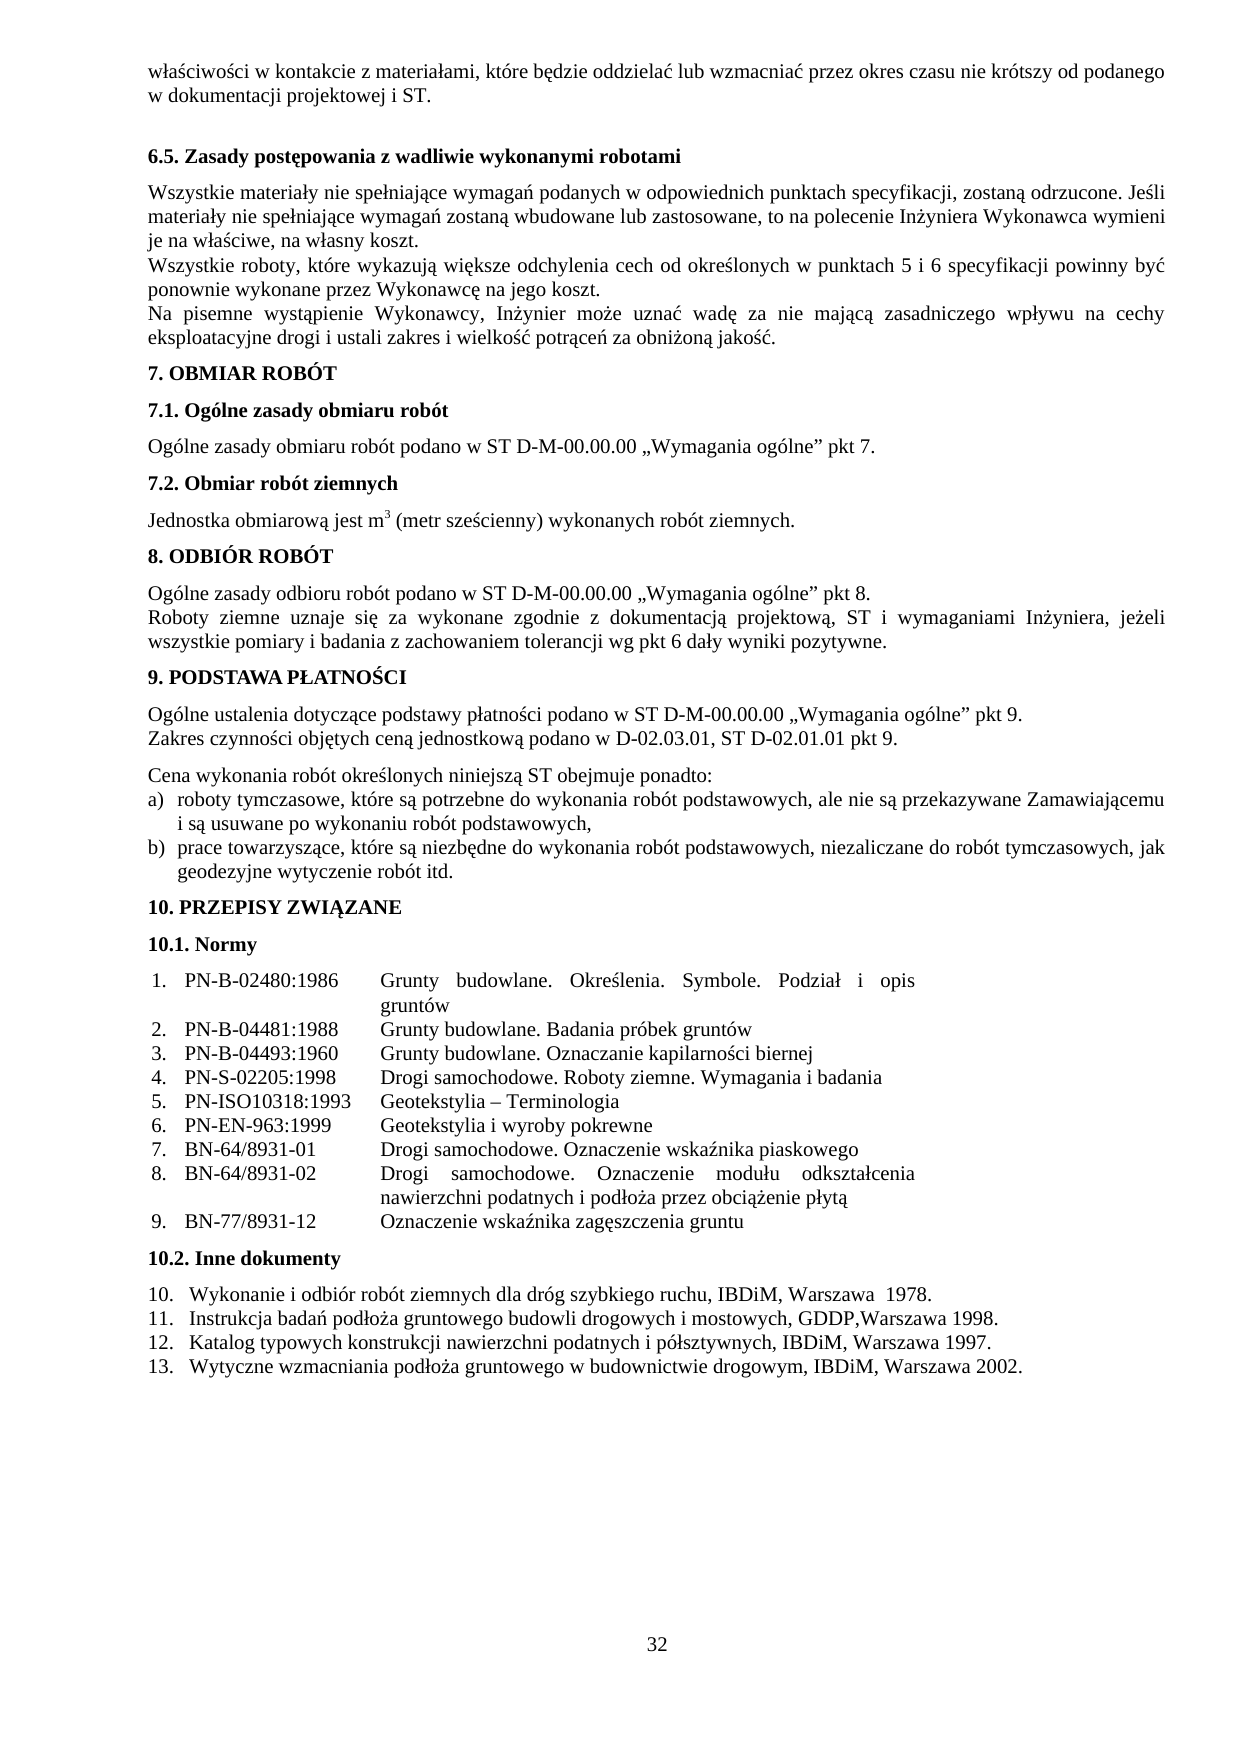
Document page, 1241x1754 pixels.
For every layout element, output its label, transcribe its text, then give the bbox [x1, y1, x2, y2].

list Katalog typowych konstrukcji nawierzchni podatnych i półsztywnych, IBDiM, Warszawa 1997. [148, 1330, 1167, 1354]
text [148, 59, 1167, 107]
text Wszystkie roboty, które wykazują większe odchylenia cech od określonych w punktach 5 i 6 specyfikacji powinny być ponownie wykonane przez Wykonawcę na jego koszt. [148, 252, 1167, 301]
list Wykonanie i odbiór robót ziemnych dla dróg szybkiego ruchu, IBDiM, Warszawa 1978. [148, 1282, 1167, 1306]
subtitle 10. przepisy związane [148, 895, 1167, 919]
text Jednostka obmiarową jest m3 (metr sześcienny) wykonanych robót ziemnych. [148, 507, 1167, 532]
subtitle 7.2. Obmiar robót ziemnych [148, 471, 1167, 495]
list Instrukcja badań podłoża gruntowego budowli drogowych i mostowych, GDDP,Warszawa 1998. [148, 1306, 1167, 1330]
subtitle 10.1. Normy [148, 932, 1167, 956]
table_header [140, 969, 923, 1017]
text Wszystkie materiały nie spełniające wymagań podanych w odpowiednich punktach specyfikacji, zostaną odrzucone. Jeśli materiały nie spełniające wymagań zostaną wbudowane lub zastosowane, to na polecenie Inżyniera Wykonawca wymieni je na właściwe, na własny koszt. [148, 180, 1167, 252]
text Cena wykonania robót określonych niniejszą ST obejmuje ponadto: [148, 762, 1167, 787]
text Ogólne zasady odbioru robót podano w ST D-M-00.00.00 „Wymagania ogólne” pkt 8. [148, 581, 1167, 605]
subtitle 8. odbiór robót [148, 544, 1167, 568]
list Wytyczne wzmacniania podłoża gruntowego w budownictwie drogowym, IBDiM, Warszawa 2002. [148, 1354, 1167, 1378]
text Ogólne zasady obmiaru robót podano w ST D-M-00.00.00 „Wymagania ogólne” pkt 7. [148, 434, 1167, 458]
list roboty tymczasowe, które są potrzebne do wykonania robót podstawowych, ale nie są przekazywane Zamawiającemu i są usuwane po wykonaniu robót podstawowych, [148, 787, 1167, 835]
subtitle 9. podstawa płatności [148, 665, 1167, 689]
subtitle 10.2. Inne dokumenty [148, 1246, 1167, 1270]
subtitle 7.1. Ogólne zasady obmiaru robót [148, 398, 1167, 422]
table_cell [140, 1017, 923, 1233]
text Roboty ziemne uznaje się za wykonane zgodnie z dokumentacją projektową, ST i wymaganiami Inżyniera, jeżeli wszystkie pomiary i badania z zachowaniem tolerancji wg pkt 6 dały wyniki pozytywne. [148, 605, 1167, 653]
text Na pisemne wystąpienie Wykonawcy, Inżynier może uznać wadę za nie mającą zasadniczego wpływu na cechy eksploatacyjne drogi i ustali zakres i wielkość potrąceń za obniżoną jakość. [148, 301, 1167, 349]
subtitle 6.5. Zasady postępowania z wadliwie wykonanymi robotami [148, 144, 1167, 168]
text Ogólne ustalenia dotyczące podstawy płatności podano w ST D-M-00.00.00 „Wymagania ogólne” pkt 9. [148, 702, 1167, 726]
list prace towarzyszące, które są niezbędne do wykonania robót podstawowych, niezaliczane do robót tymczasowych, jak geodezyjne wytyczenie robót itd. [148, 835, 1167, 883]
subtitle 7. obmiar robót [148, 361, 1167, 385]
text Zakres czynności objętych ceną jednostkową podano w D-02.03.01, ST D-02.01.01 pkt 9. [148, 726, 1167, 750]
